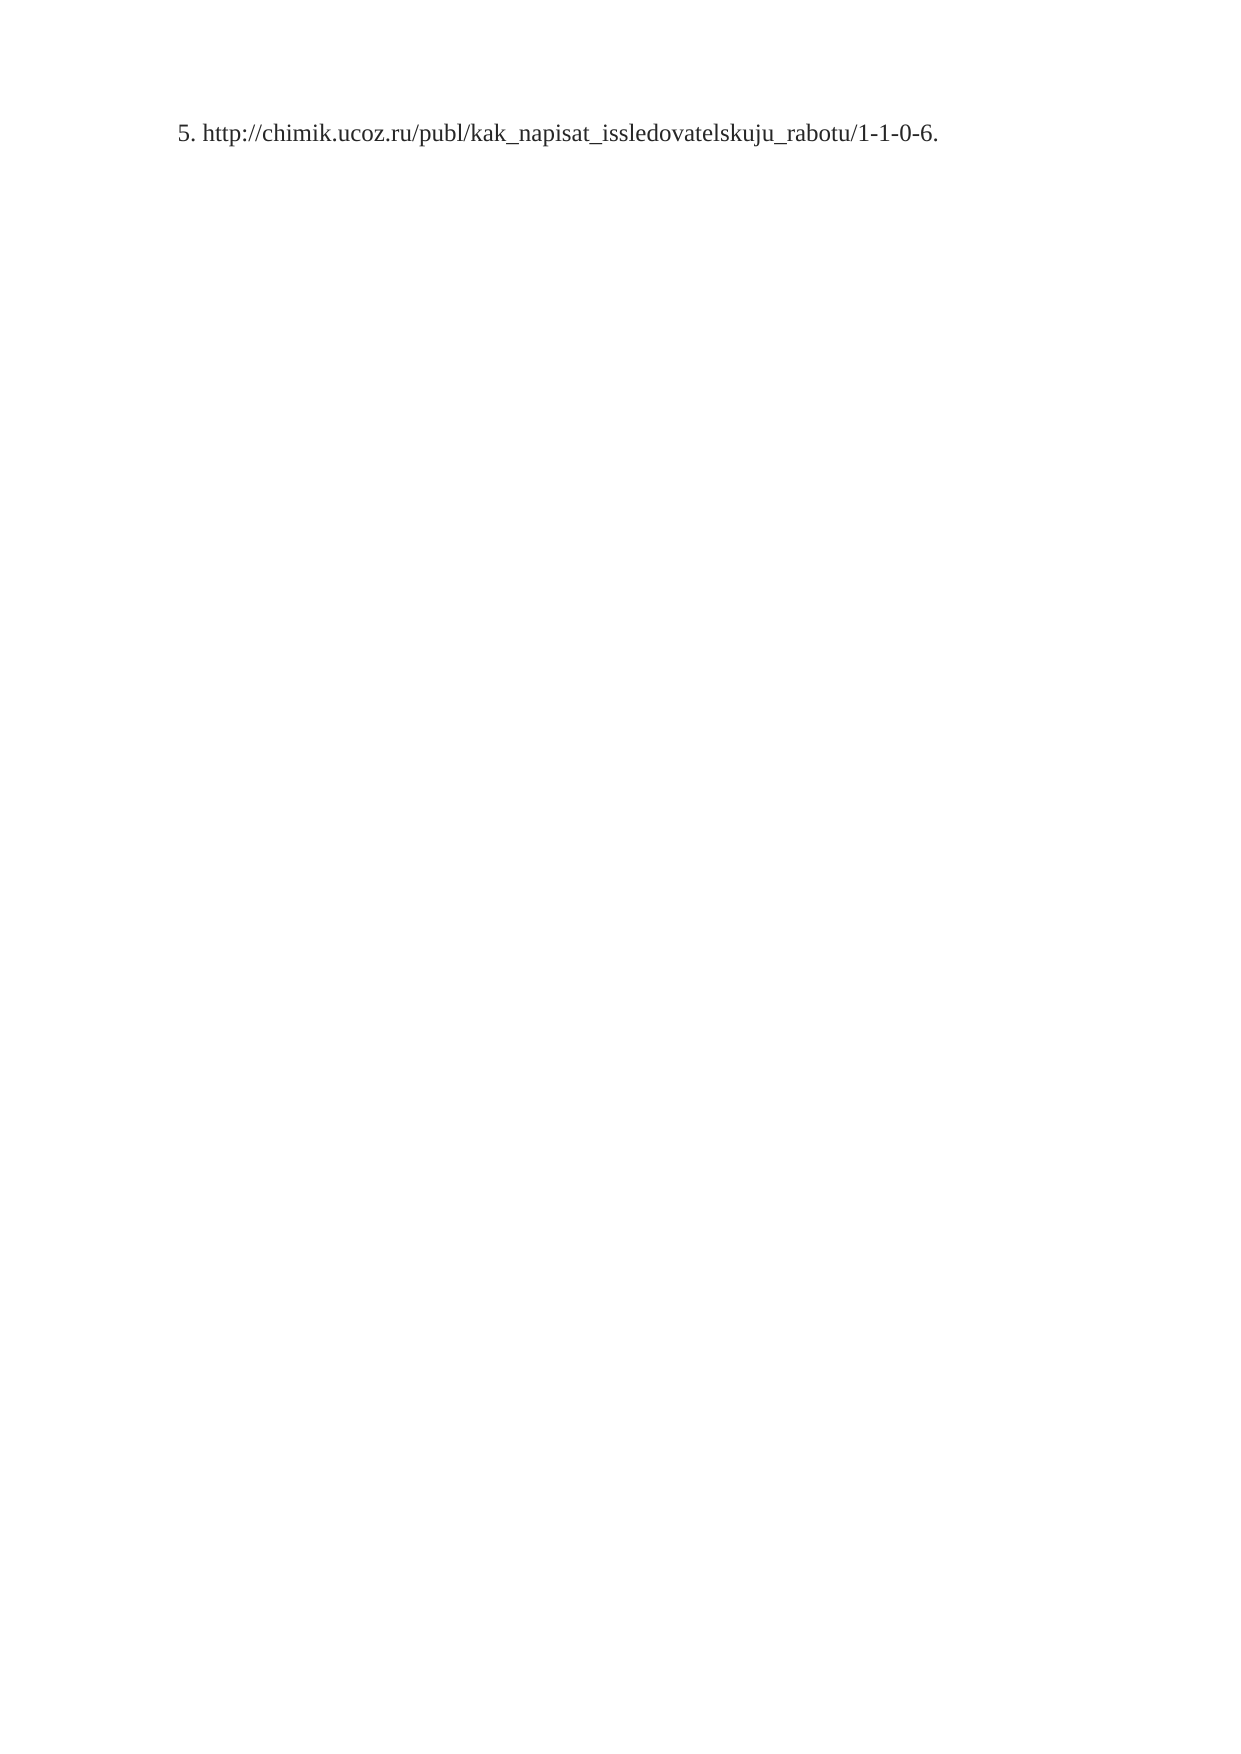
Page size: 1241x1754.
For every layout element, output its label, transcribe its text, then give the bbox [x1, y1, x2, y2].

text 5. http://chimik.ucoz.ru/publ/kak_napisat_issledovatelskuju_rabotu/1-1-0-6. [177, 118, 1152, 147]
